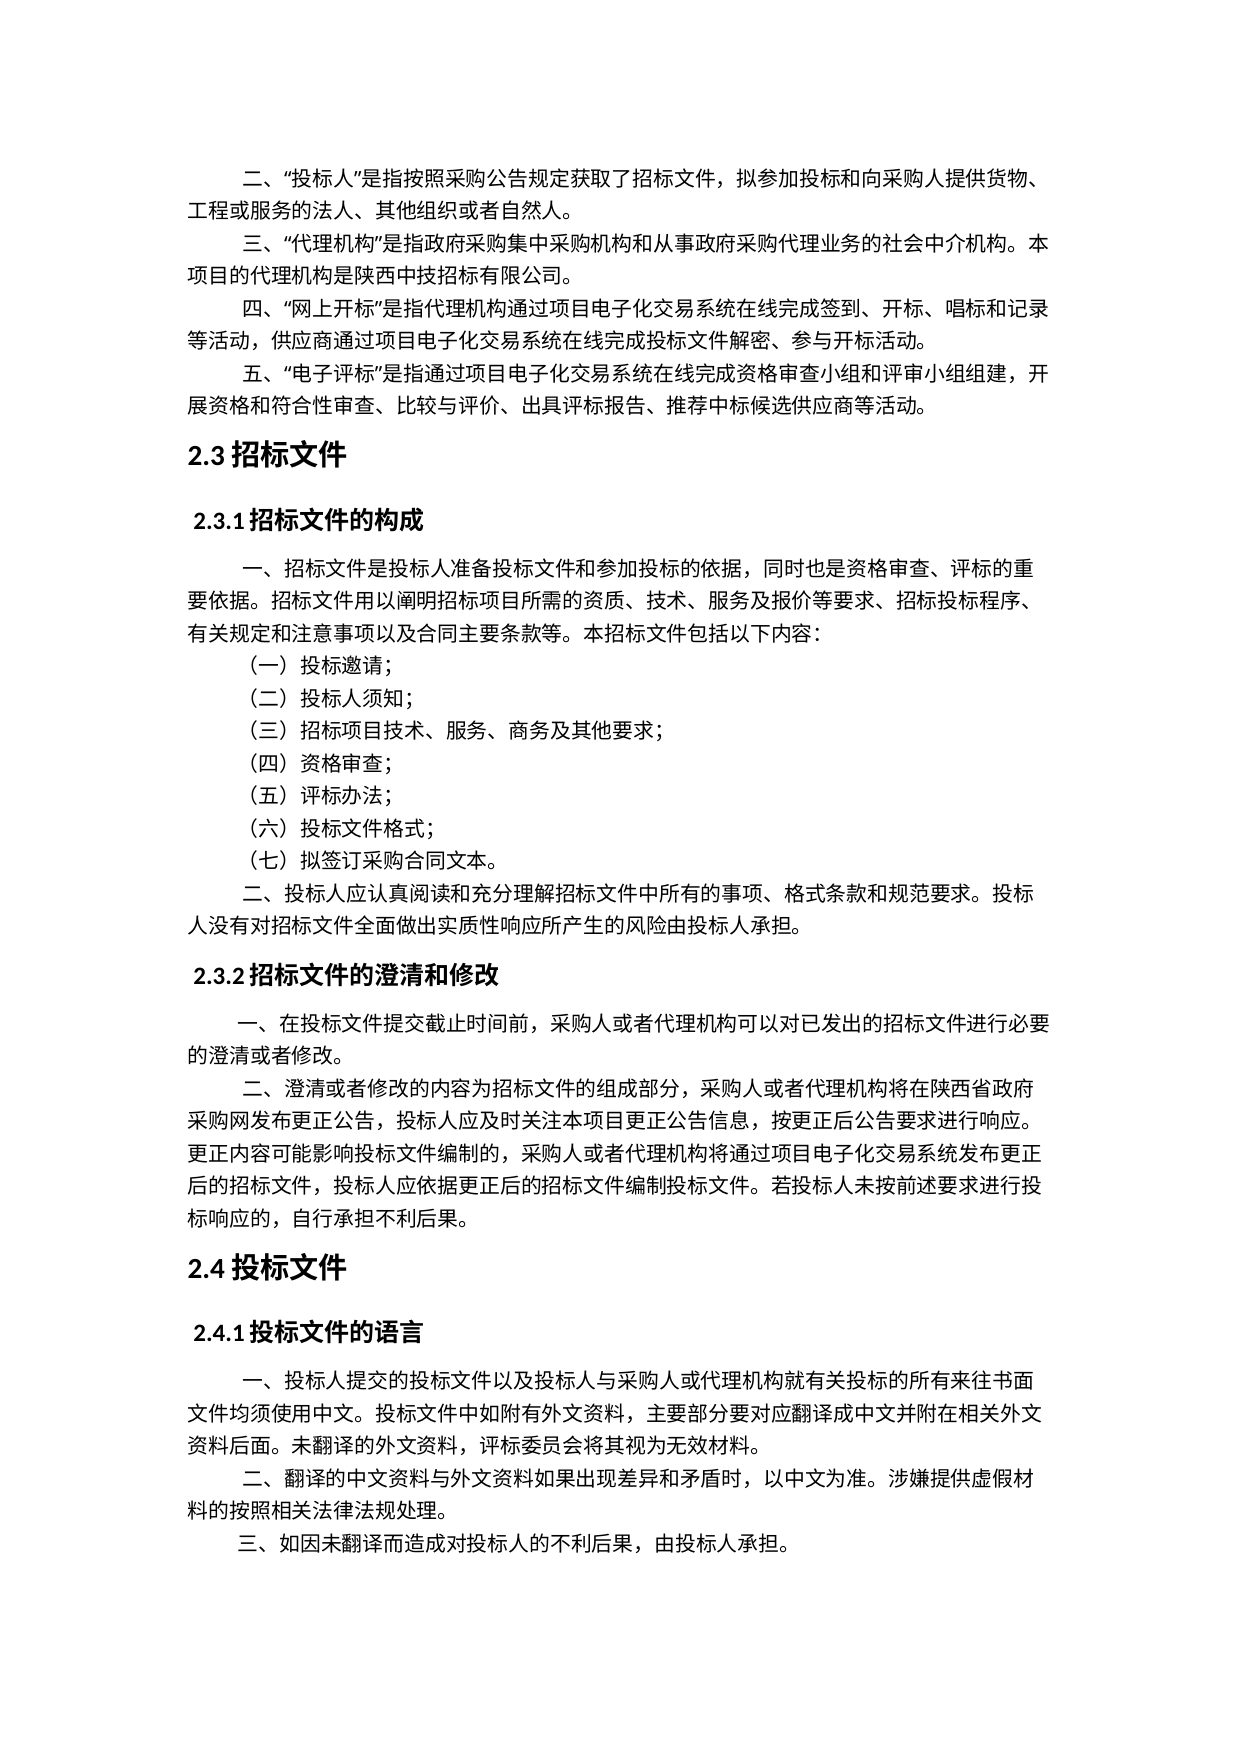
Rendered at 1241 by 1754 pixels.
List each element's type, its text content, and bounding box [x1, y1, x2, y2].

text 二、投标人应认真阅读和充分理解招标文件中所有的事项、格式条款和规范要求。投标人没有对招标文件全面做出实质性响应所产生的风险由投标人承担。 [187, 877, 1053, 942]
text （四）资格审查； [187, 747, 1053, 779]
text （七）拟签订采购合同文本。 [187, 844, 1053, 877]
text 2.3.1招标文件的构成 [187, 487, 1053, 552]
text 2.4投标文件 [187, 1234, 1053, 1299]
text （六）投标文件格式； [187, 812, 1053, 844]
text （五）评标办法； [187, 779, 1053, 812]
text 一、招标文件是投标人准备投标文件和参加投标的依据，同时也是资格审查、评标的重要依据。招标文件用以阐明招标项目所需的资质、技术、服务及报价等要求、招标投标程序、有关规定和注意事项以及合同主要条款等。本招标文件包括以下内容： [187, 552, 1053, 649]
text （三）招标项目技术、服务、商务及其他要求； [187, 714, 1053, 747]
text 四、“网上开标”是指代理机构通过项目电子化交易系统在线完成签到、开标、唱标和记录等活动，供应商通过项目电子化交易系统在线完成投标文件解密、参与开标活动。 [187, 292, 1053, 357]
text （二）投标人须知； [187, 682, 1053, 714]
text 2.4.1投标文件的语言 [187, 1299, 1053, 1364]
text 一、投标人提交的投标文件以及投标人与采购人或代理机构就有关投标的所有来往书面文件均须使用中文。投标文件中如附有外文资料，主要部分要对应翻译成中文并附在相关外文资料后面。未翻译的外文资料，评标委员会将其视为无效材料。 [187, 1364, 1053, 1462]
text 2.3.2招标文件的澄清和修改 [187, 942, 1053, 1007]
text 三、如因未翻译而造成对投标人的不利后果，由投标人承担。 [187, 1527, 1053, 1559]
text 五、“电子评标”是指通过项目电子化交易系统在线完成资格审查小组和评审小组组建，开展资格和符合性审查、比较与评价、出具评标报告、推荐中标候选供应商等活动。 [187, 357, 1053, 422]
text 二、“投标人”是指按照采购公告规定获取了招标文件，拟参加投标和向采购人提供货物、工程或服务的法人、其他组织或者自然人。 [187, 162, 1053, 227]
text 二、澄清或者修改的内容为招标文件的组成部分，采购人或者代理机构将在陕西省政府采购网发布更正公告，投标人应及时关注本项目更正公告信息，按更正后公告要求进行响应。更正内容可能影响投标文件编制的，采购人或者代理机构将通过项目电子化交易系统发布更正后的招标文件，投标人应依据更正后的招标文件编制投标文件。若投标人未按前述要求进行投标响应的，自行承担不利后果。 [187, 1072, 1053, 1234]
text 二、翻译的中文资料与外文资料如果出现差异和矛盾时，以中文为准。涉嫌提供虚假材料的按照相关法律法规处理。 [187, 1462, 1053, 1527]
text 一、在投标文件提交截止时间前，采购人或者代理机构可以对已发出的招标文件进行必要的澄清或者修改。 [187, 1007, 1053, 1072]
text 2.3招标文件 [187, 422, 1053, 487]
text （一）投标邀请； [187, 649, 1053, 682]
text 三、“代理机构”是指政府采购集中采购机构和从事政府采购代理业务的社会中介机构。本项目的代理机构是陕西中技招标有限公司。 [187, 227, 1053, 292]
